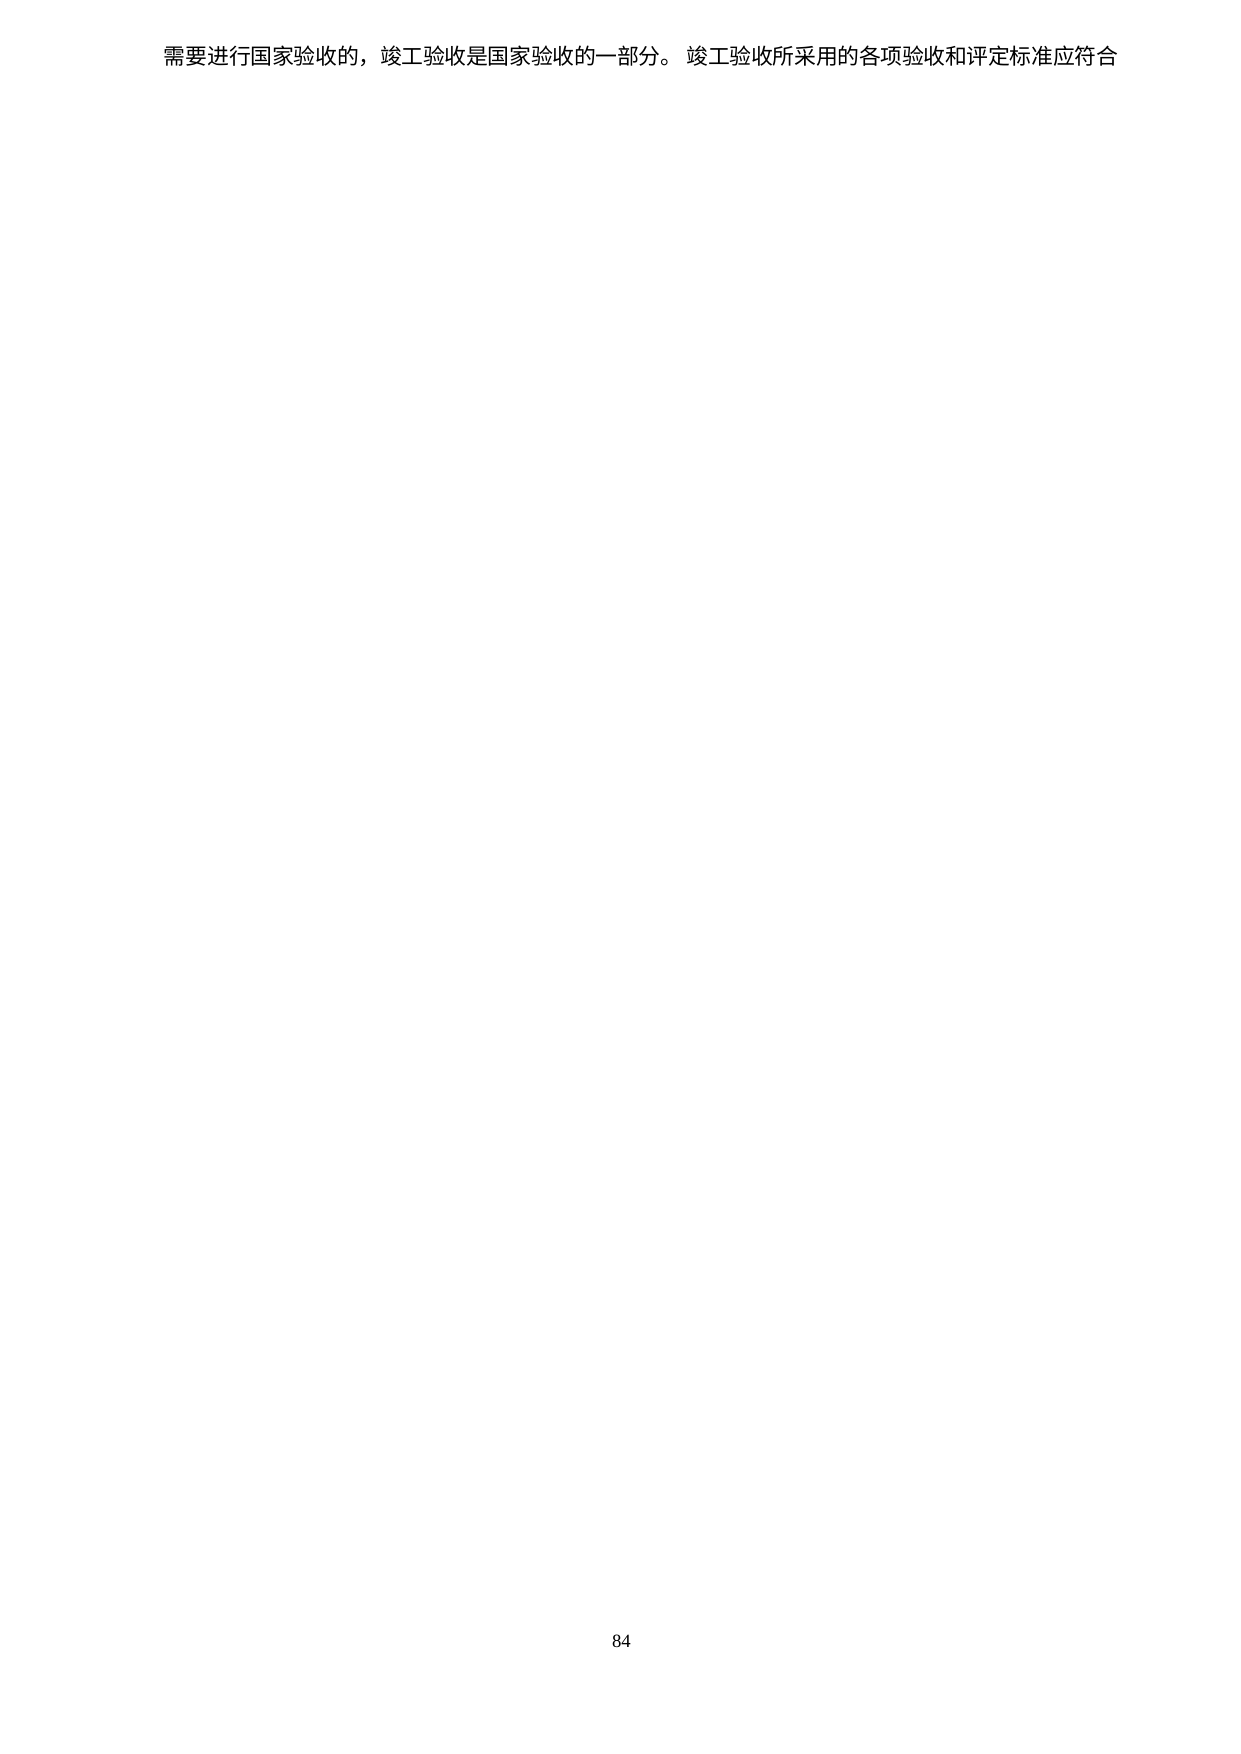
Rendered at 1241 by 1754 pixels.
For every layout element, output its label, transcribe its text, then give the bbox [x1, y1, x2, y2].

text 需要进行国家验收的，竣工验收是国家验收的一部分。 竣工验收所采用的各项验收和评定标准应符合 [164, 42, 1129, 70]
